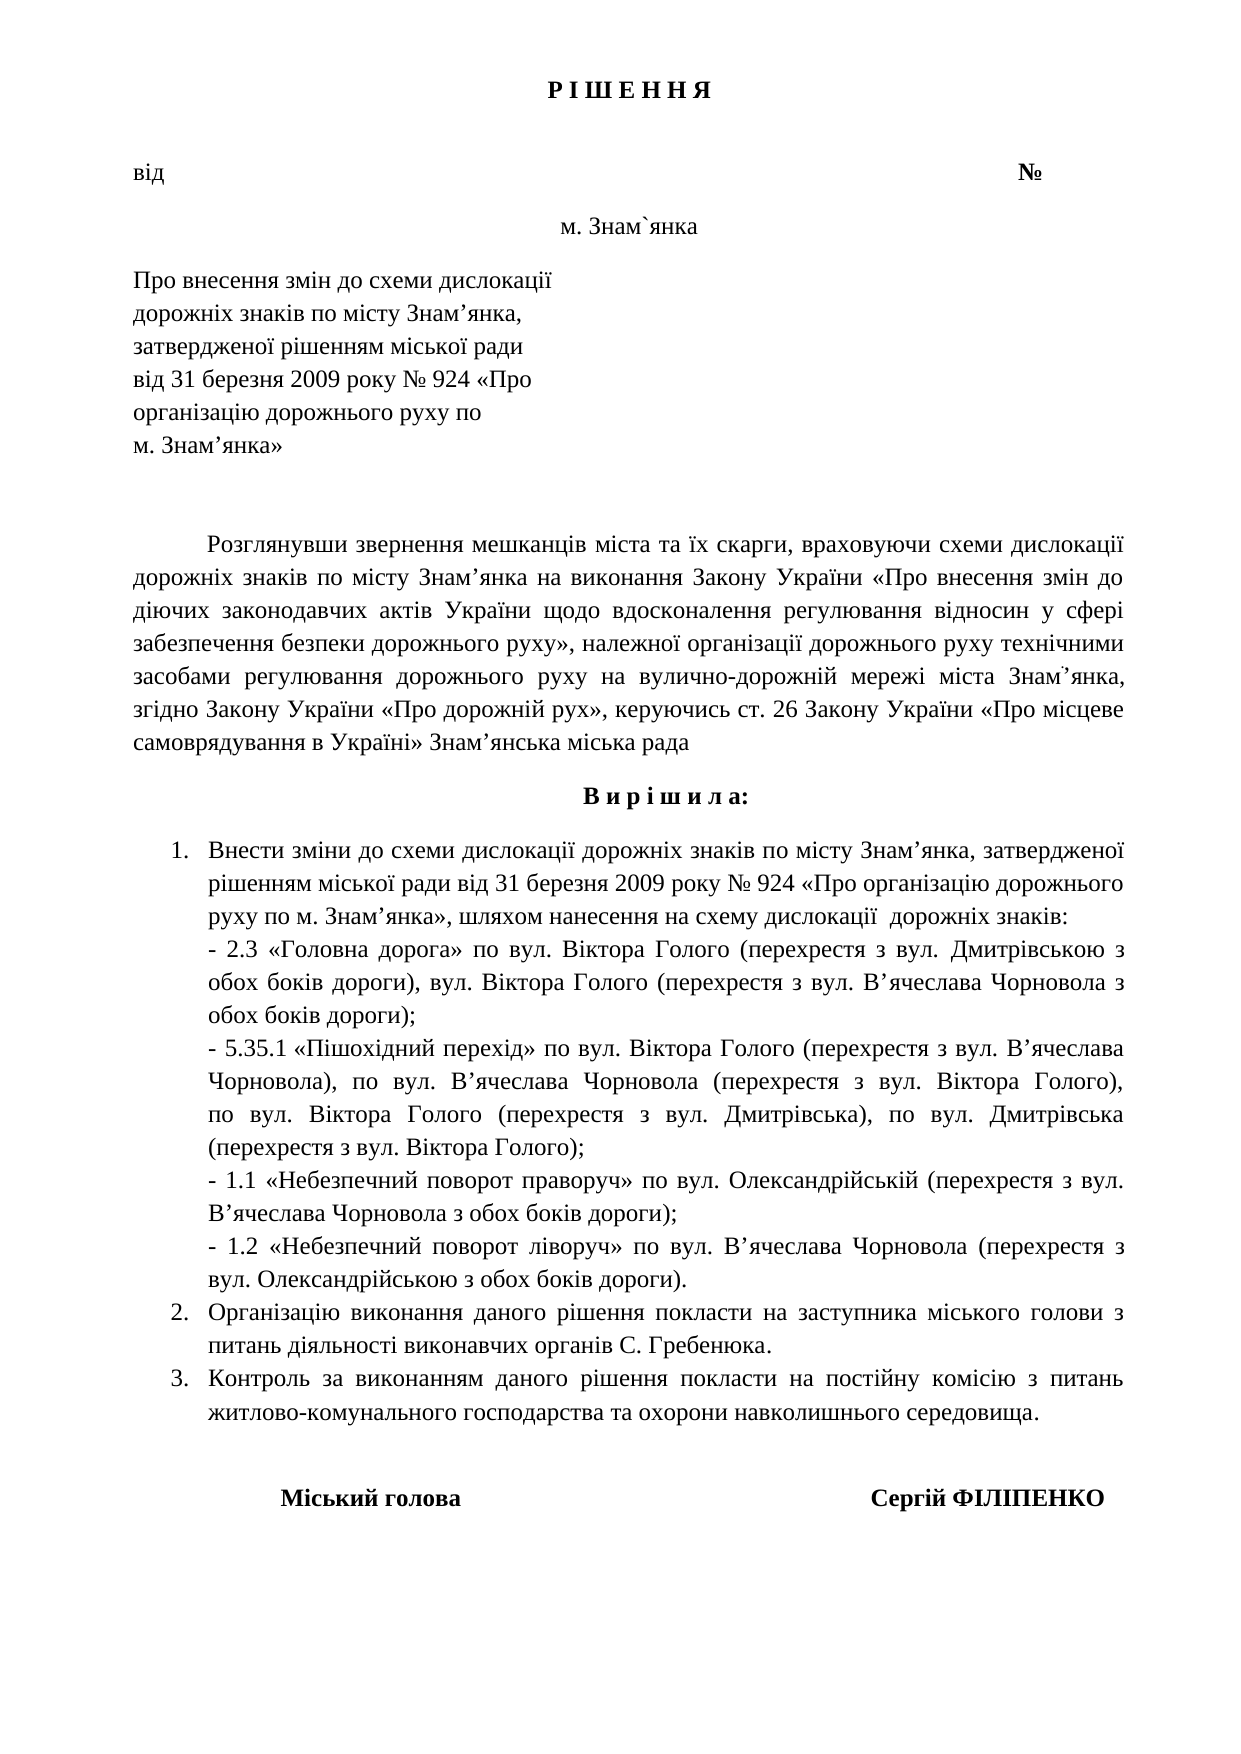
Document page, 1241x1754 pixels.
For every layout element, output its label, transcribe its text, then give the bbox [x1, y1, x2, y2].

text затвердженої рішенням міської ради [133, 331, 1125, 360]
text дорожніх знаків по місту Знам’янка, [133, 298, 1125, 327]
text організацію дорожнього руху по [133, 397, 1125, 426]
text Розглянувши звернення мешканців міста та їх скарги, враховуючи схеми дислокації дорожніх знаків по місту Знам’янка на виконання Закону України «Про внесення змін до діючих законодавчих актів України щодо вдосконалення регулювання відносин у сфері забезпечення безпеки дорожнього руху», належної організації дорожнього руху технічними засобами регулювання дорожнього руху на вулично-дорожній мережі міста Знамֹ’янка, згідно Закону України «Про дорожній рух», керуючись ст. 26 Закону України «Про місцеве самоврядування в Україні» Знам’янська міська рада [133, 529, 1125, 756]
text м. Знам’янка» [133, 430, 1125, 459]
list Організацію виконання даного рішення покласти на заступника міського голови з питань діяльності виконавчих органів С. Гребенюка. [170, 1297, 1125, 1359]
text від 31 березня 2009 року № 924 «Про [133, 364, 1125, 393]
text Про внесення змін до схеми дислокації [133, 265, 1125, 294]
list Контроль за виконанням даного рішення покласти на постійну комісію з питань житлово-комунального господарства та охорони навколишнього середовища. [170, 1363, 1125, 1425]
list - 1.2 «Небезпечний поворот ліворуч» по вул. В’ячеслава Чорновола (перехрестя з вул. Олександрійською з обох боків дороги). [208, 1231, 1125, 1293]
text м. Знам`янка [133, 211, 1125, 240]
list - 5.35.1 «Пішохідний перехід» по вул. Віктора Голого (перехрестя з вул. В’ячеслава Чорновола), по вул. В’ячеслава Чорновола (перехрестя з вул. Віктора Голого), по вул. Віктора Голого (перехрестя з вул. Дмитрівська), по вул. Дмитрівська (перехрестя з вул. Віктора Голого); [208, 1033, 1125, 1161]
list - 1.1 «Небезпечний поворот праворуч» по вул. Олександрійській (перехрестя з вул. В’ячеслава Чорновола з обох боків дороги); [208, 1165, 1125, 1227]
subtitle Р І Ш Е Н Н Я [133, 75, 1125, 104]
text від № [133, 157, 1125, 186]
text В и р і ш и л а: [133, 781, 1125, 810]
text Міський голова Сергій ФІЛІПЕНКО [244, 1483, 1125, 1512]
list Внести зміни до схеми дислокації дорожніх знаків по місту Знам’янка, затвердженої рішенням міської ради від 31 березня 2009 року № 924 «Про організацію дорожнього руху по м. Знам’янка», шляхом нанесення на схему дислокації дорожніх знаків: [170, 835, 1125, 930]
list - 2.3 «Головна дорога» по вул. Віктора Голого (перехрестя з вул. Дмитрівською з обох боків дороги), вул. Віктора Голого (перехрестя з вул. В’ячеслава Чорновола з обох боків дороги); [208, 934, 1125, 1029]
